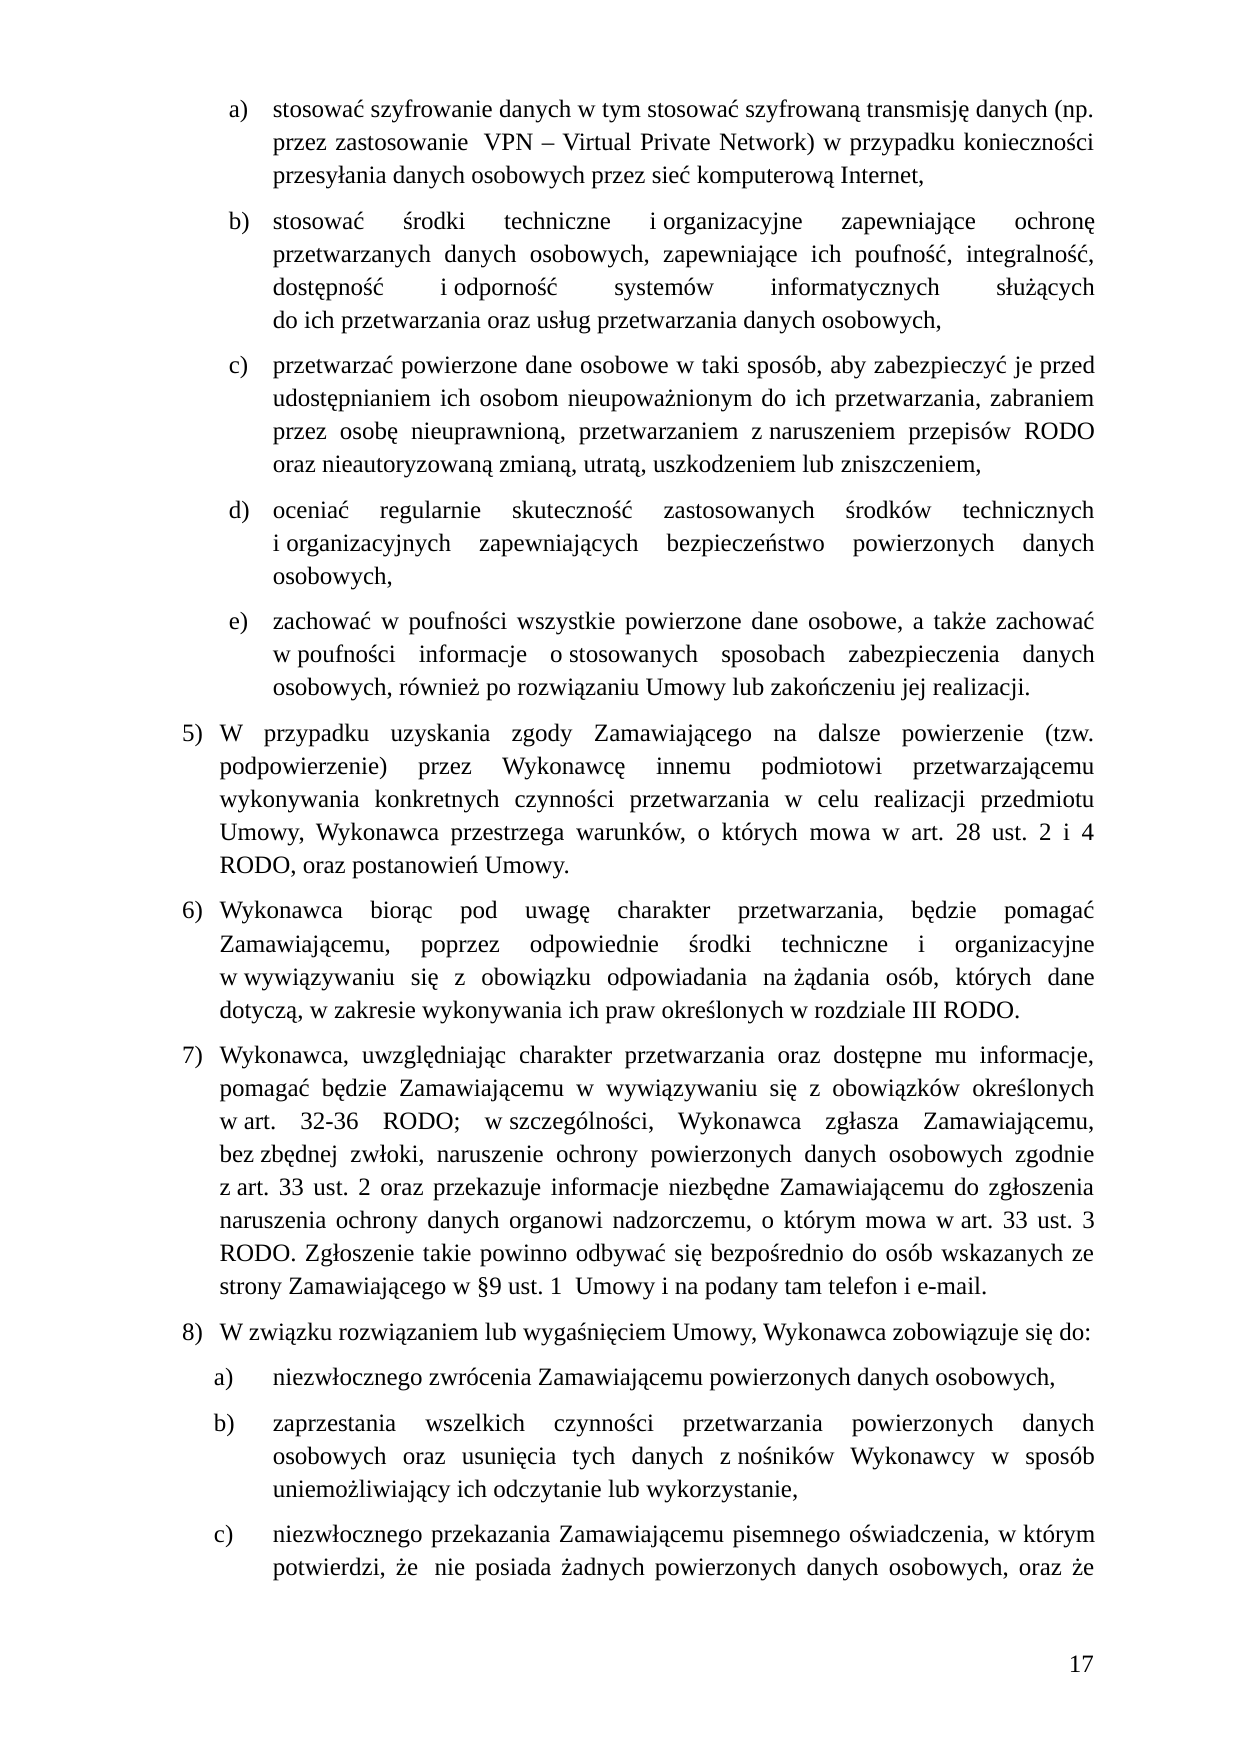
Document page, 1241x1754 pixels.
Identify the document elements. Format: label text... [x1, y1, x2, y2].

list Wykonawca biorąc pod uwagę charakter przetwarzania, będzie pomagać Zamawiającemu, poprzez odpowiednie środki techniczne i organizacyjne w wywiązywaniu się z obowiązku odpowiadania na żądania osób, których dane dotyczą, w zakresie wykonywania ich praw określonych w rozdziale III RODO. [182, 896, 1095, 1023]
list W związku rozwiązaniem lub wygaśnięciem Umowy, Wykonawca zobowiązuje się do: [182, 1317, 1095, 1346]
list W przypadku uzyskania zgody Zamawiającego na dalsze powierzenie (tzw. podpowierzenie) przez Wykonawcę innemu podmiotowi przetwarzającemu wykonywania konkretnych czynności przetwarzania w celu realizacji przedmiotu Umowy, Wykonawca przestrzega warunków, o których mowa w art. 28 ust. 2 i 4 RODO, oraz postanowień Umowy. [182, 718, 1095, 879]
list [214, 1519, 1095, 1581]
list przetwarzać powierzone dane osobowe w taki sposób, aby zabezpieczyć je przed udostępnianiem ich osobom nieupoważnionym do ich przetwarzania, zabraniem przez osobę nieuprawnioną, przetwarzaniem z naruszeniem przepisów RODO oraz nieautoryzowaną zmianą, utratą, uszkodzeniem lub zniszczeniem, [228, 350, 1095, 478]
list zachować w poufności wszystkie powierzone dane osobowe, a także zachować w poufności informacje o stosowanych sposobach zabezpieczenia danych osobowych, również po rozwiązaniu Umowy lub zakończeniu jej realizacji. [228, 606, 1095, 701]
list oceniać regularnie skuteczność zastosowanych środków technicznych i organizacyjnych zapewniających bezpieczeństwo powierzonych danych osobowych, [228, 495, 1095, 590]
list zaprzestania wszelkich czynności przetwarzania powierzonych danych osobowych oraz usunięcia tych danych z nośników Wykonawcy w sposób uniemożliwiający ich odczytanie lub wykorzystanie, [214, 1408, 1095, 1503]
list stosować środki techniczne i organizacyjne zapewniające ochronę przetwarzanych danych osobowych, zapewniające ich poufność, integralność, dostępność i odporność systemów informatycznych służących do ich przetwarzania oraz usług przetwarzania danych osobowych, [228, 206, 1095, 333]
list stosować szyfrowanie danych w tym stosować szyfrowaną transmisję danych (np. przez zastosowanie VPN – Virtual Private Network) w przypadku konieczności przesyłania danych osobowych przez sieć komputerową Internet, [228, 94, 1095, 189]
list niezwłocznego zwrócenia Zamawiającemu powierzonych danych osobowych, [214, 1362, 1095, 1391]
list Wykonawca, uwzględniając charakter przetwarzania oraz dostępne mu informacje, pomagać będzie Zamawiającemu w wywiązywaniu się z obowiązków określonych w art. 32-36 RODO; w szczególności, Wykonawca zgłasza Zamawiającemu, bez zbędnej zwłoki, naruszenie ochrony powierzonych danych osobowych zgodnie z art. 33 ust. 2 oraz przekazuje informacje niezbędne Zamawiającemu do zgłoszenia naruszenia ochrony danych organowi nadzorczemu, o którym mowa w art. 33 ust. 3 RODO. Zgłoszenie takie powinno odbywać się bezpośrednio do osób wskazanych ze strony Zamawiającego w §9 ust. 1 Umowy i na podany tam telefon i e-mail. [182, 1040, 1095, 1300]
